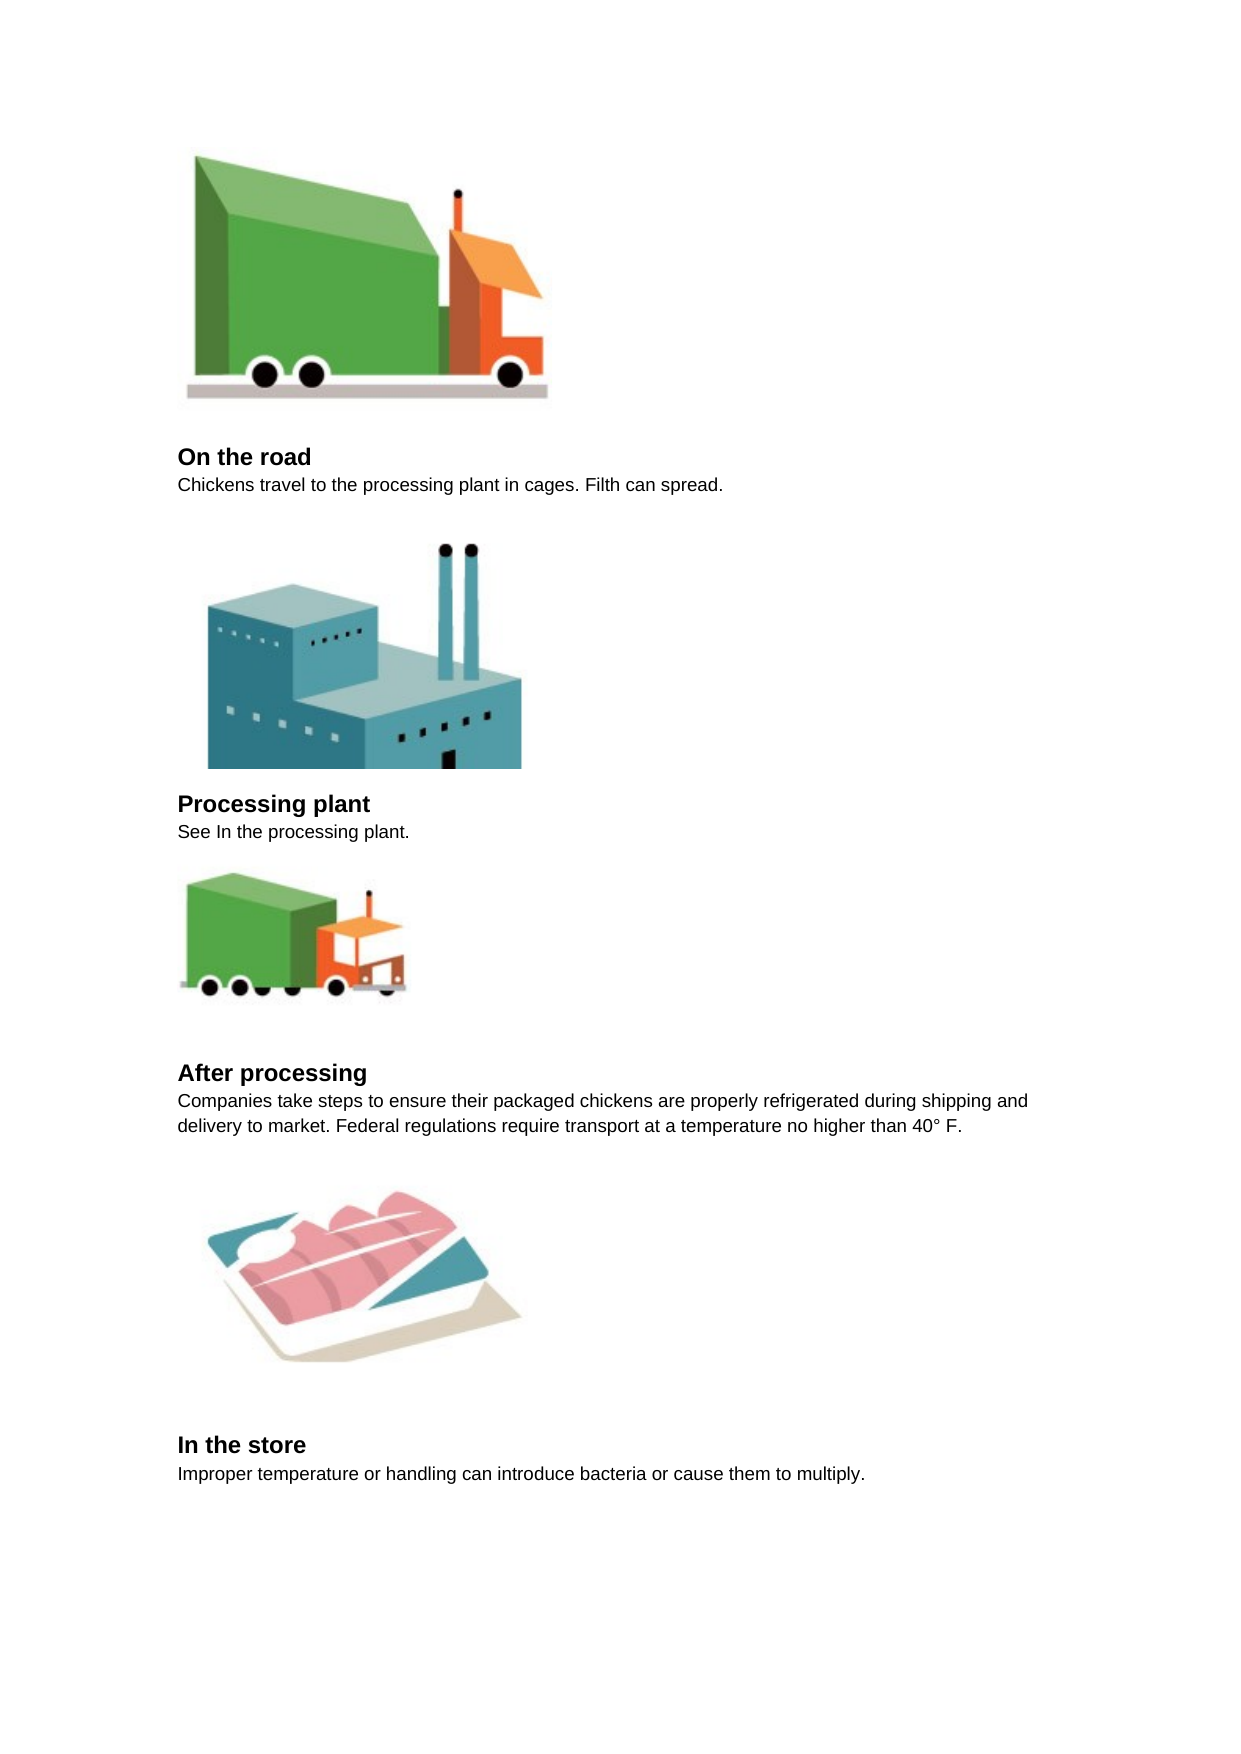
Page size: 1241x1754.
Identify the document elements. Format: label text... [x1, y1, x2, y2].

picture [177, 1136, 553, 1411]
text On the road [177, 442, 1063, 470]
text Chickens travel to the processing plant in cages. Filth can spread. [177, 470, 1063, 495]
picture [177, 842, 412, 1038]
text In the store [177, 1431, 1063, 1459]
picture [177, 147, 553, 421]
text See In the processing plant. [177, 817, 1063, 842]
picture [177, 495, 553, 769]
text Processing plant [177, 789, 1063, 817]
text Improper temperature or handling can introduce bacteria or cause them to multiply. [177, 1459, 1063, 1484]
text After processing [177, 1058, 1063, 1087]
text Companies take steps to ensure their packaged chickens are properly refrigerated during shipping and delivery to market. Federal regulations require transport at a temperature no higher than 40° F. [177, 1087, 1063, 1137]
